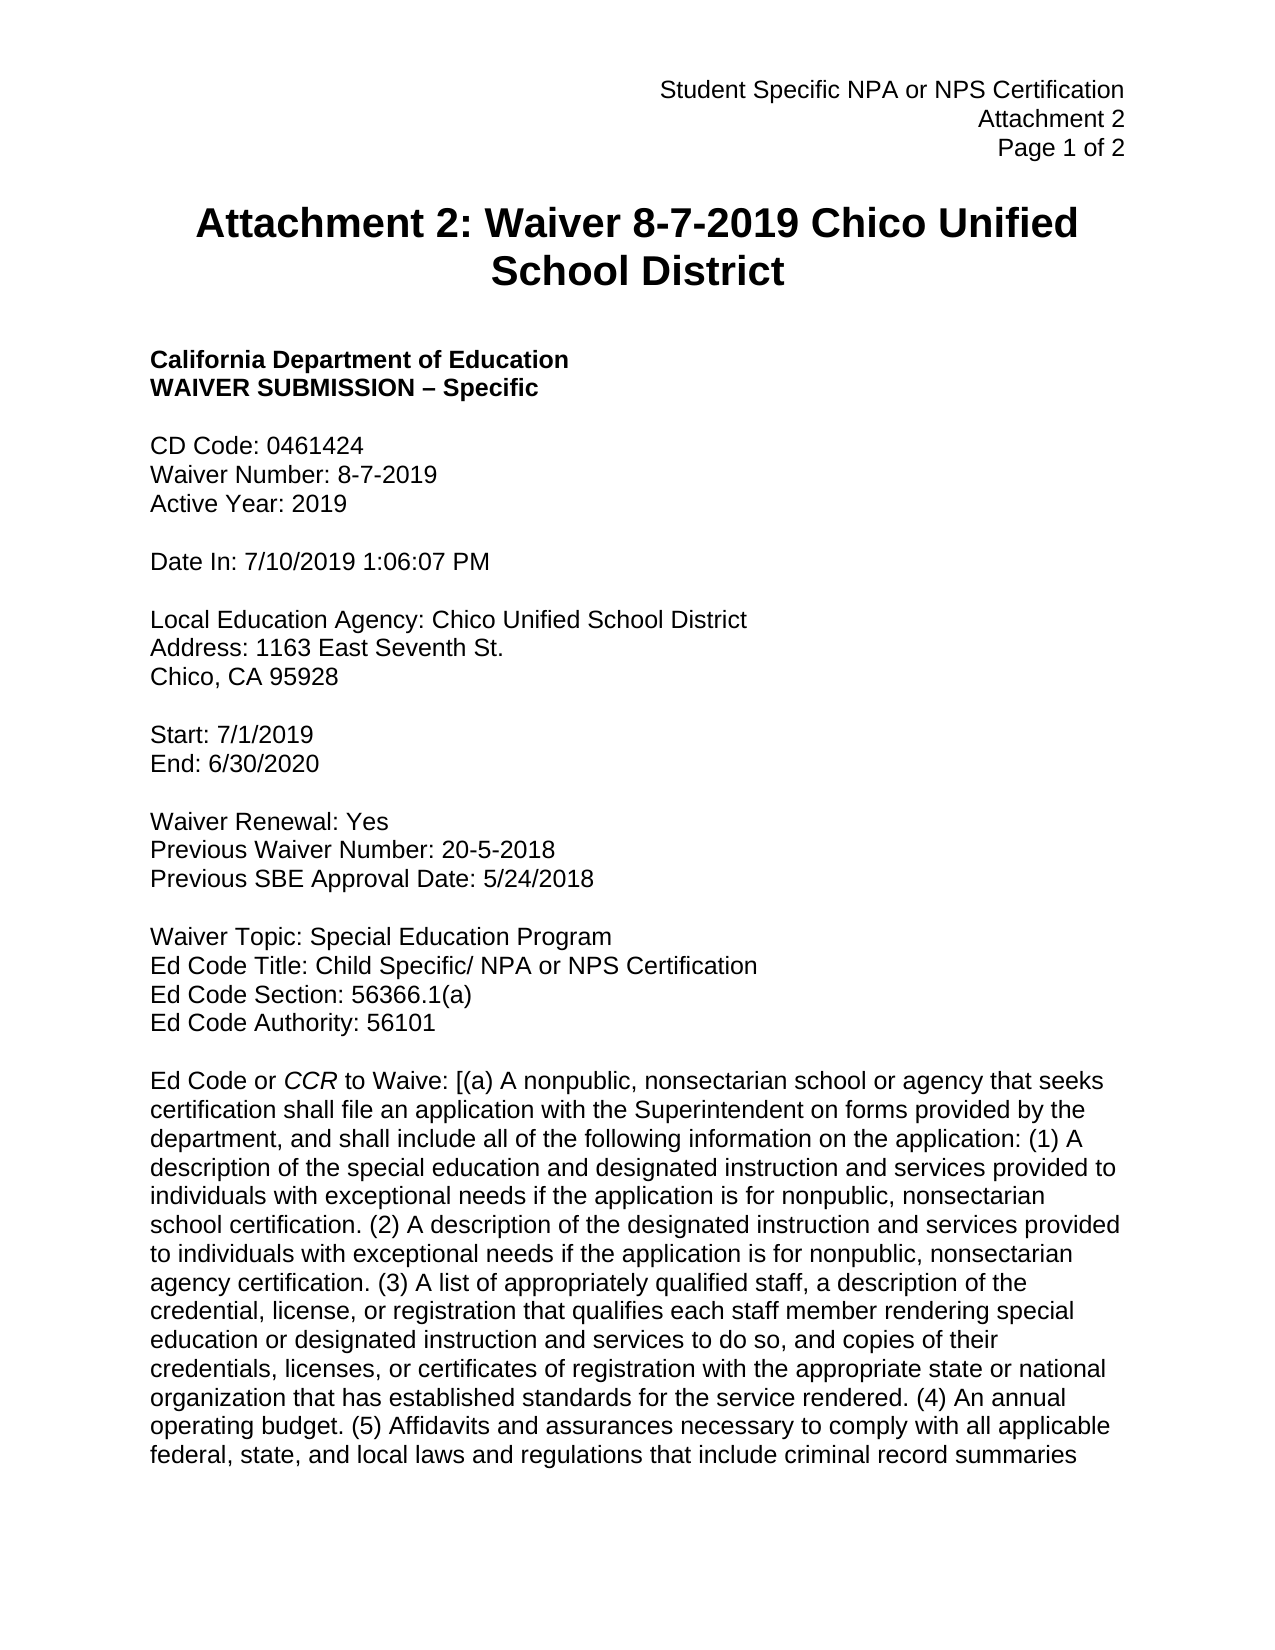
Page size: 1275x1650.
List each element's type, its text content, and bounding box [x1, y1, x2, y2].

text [150, 1066, 1125, 1469]
text Active Year: 2019 [150, 489, 1125, 517]
text Previous SBE Approval Date: 5/24/2018 [150, 864, 1125, 893]
text Start: 7/1/2019 [150, 720, 1125, 749]
text Address: 1163 East Seventh St. [150, 633, 1125, 662]
text Date In: 7/10/2019 1:06:07 PM [150, 547, 1125, 575]
text California Department of Education [150, 344, 1125, 373]
text Waiver Number: 8-7-2019 [150, 460, 1125, 489]
subtitle Attachment 2: Waiver 8-7-2019 Chico Unified School District [150, 199, 1125, 294]
text Waiver Renewal: Yes [150, 807, 1125, 835]
text Ed Code Authority: 56101 [150, 1008, 1125, 1037]
text Local Education Agency: Chico Unified School District [150, 604, 1125, 633]
text CD Code: 0461424 [150, 431, 1125, 460]
text Ed Code Section: 56366.1(a) [150, 979, 1125, 1008]
text Waiver Topic: Special Education Program [150, 922, 1125, 951]
text Chico, CA 95928 [150, 662, 1125, 691]
text Previous Waiver Number: 20-5-2018 [150, 835, 1125, 864]
text WAIVER SUBMISSION – Specific [150, 373, 1125, 402]
text Ed Code Title: Child Specific/ NPA or NPS Certification [150, 951, 1125, 979]
text End: 6/30/2020 [150, 749, 1125, 777]
